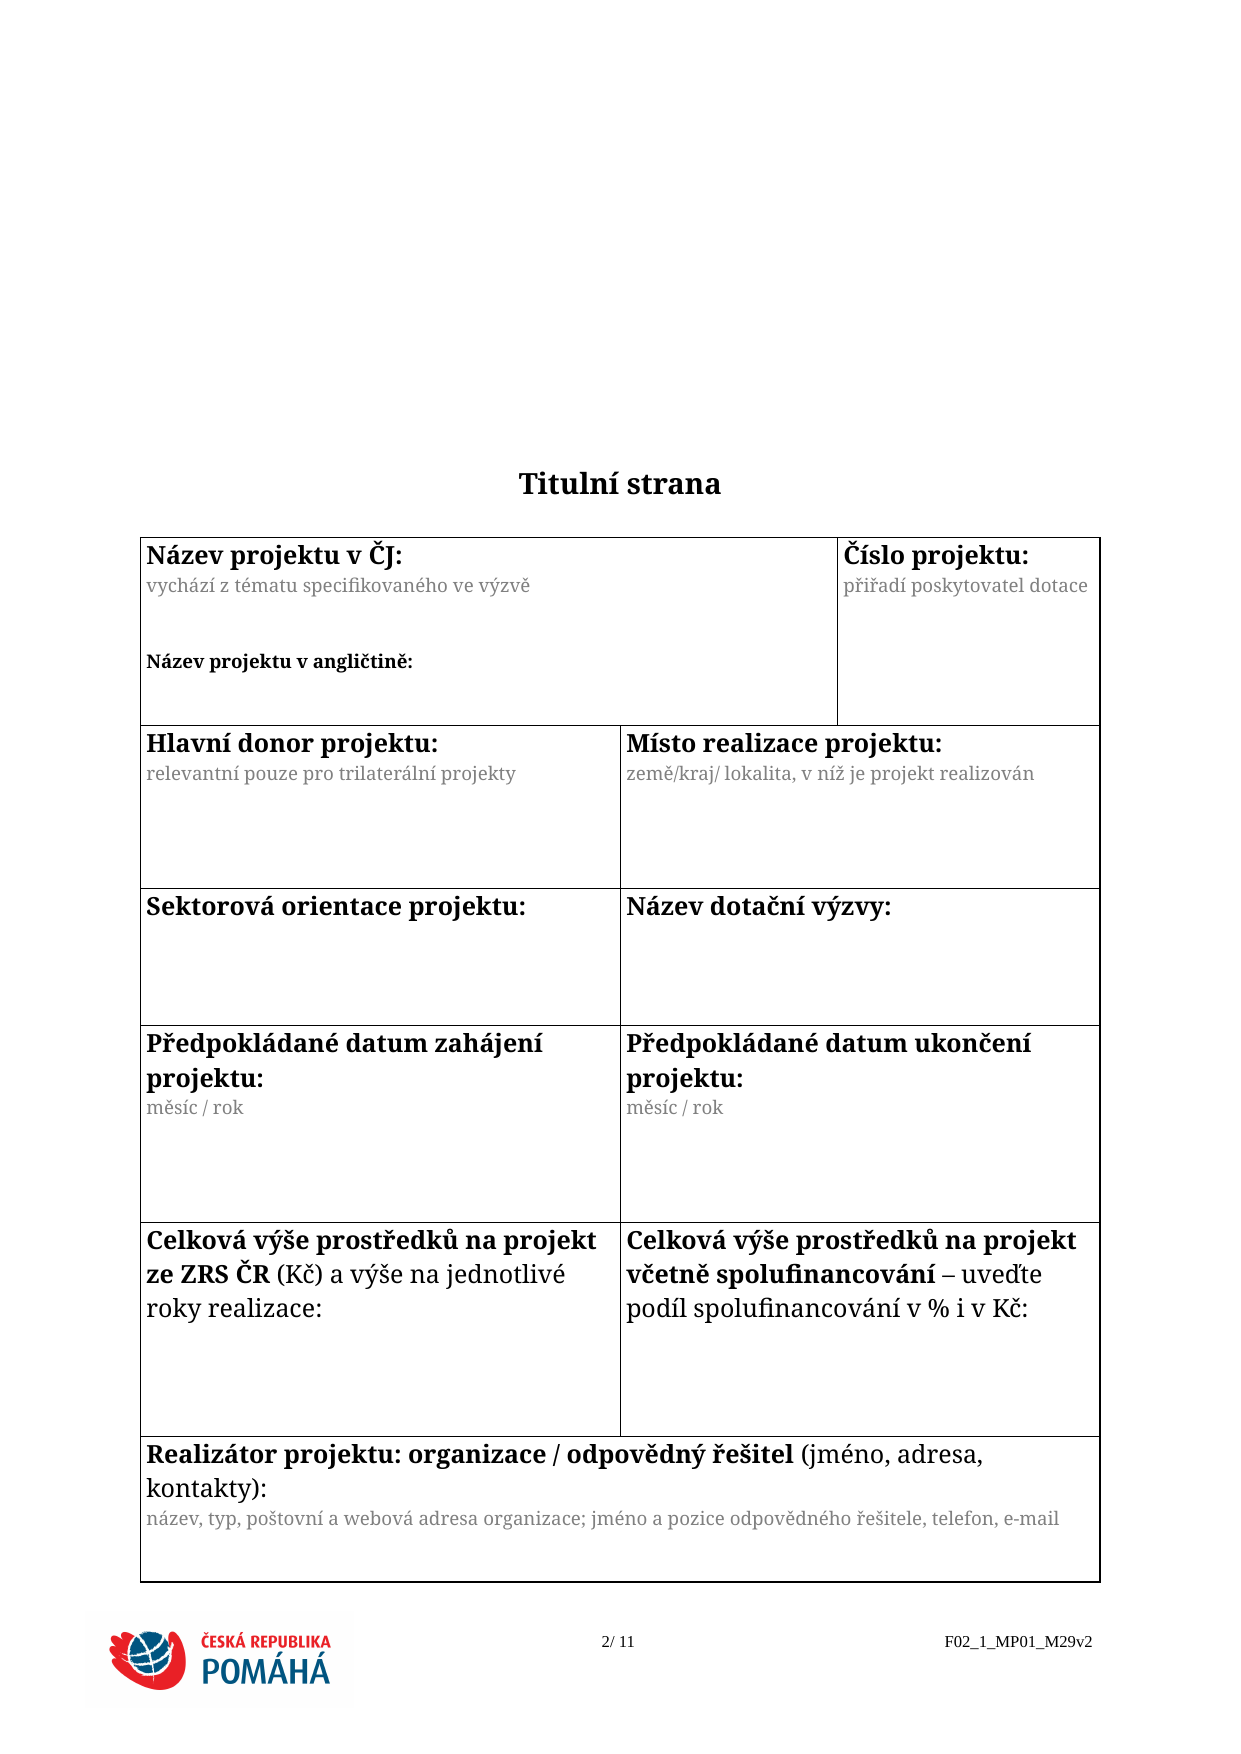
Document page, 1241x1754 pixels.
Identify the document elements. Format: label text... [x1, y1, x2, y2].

table_cell Místo realizace projektu: země/kraj/ lokalita, v níž je projekt realizován [621, 726, 1099, 888]
table_header Číslo projektu: přiřadí poskytovatel dotace [838, 538, 1099, 725]
table_header Název projektu v ČJ: vychází z tématu specifikovaného ve výzvě Název projektu v angličtině: [141, 538, 837, 725]
table_cell Předpokládané datum ukončení projektu: měsíc / rok [621, 1026, 1099, 1222]
table_cell Sektorová orientace projektu: [141, 889, 620, 1025]
table_cell Celková výše prostředků na projekt včetně spolufinancování – uveďte podíl spolufinancování v % i v Kč: [621, 1223, 1099, 1436]
table_cell Předpokládané datum zahájení projektu: měsíc / rok [141, 1026, 620, 1222]
table_cell Název dotační výzvy: [621, 889, 1099, 1025]
picture [85, 1611, 354, 1708]
text Titulní strana [118, 463, 1122, 503]
table_cell Hlavní donor projektu: relevantní pouze pro trilaterální projekty [141, 726, 620, 888]
table_cell Celková výše prostředků na projekt ze ZRS ČR (Kč) a výše na jednotlivé roky realizace: [141, 1223, 620, 1436]
